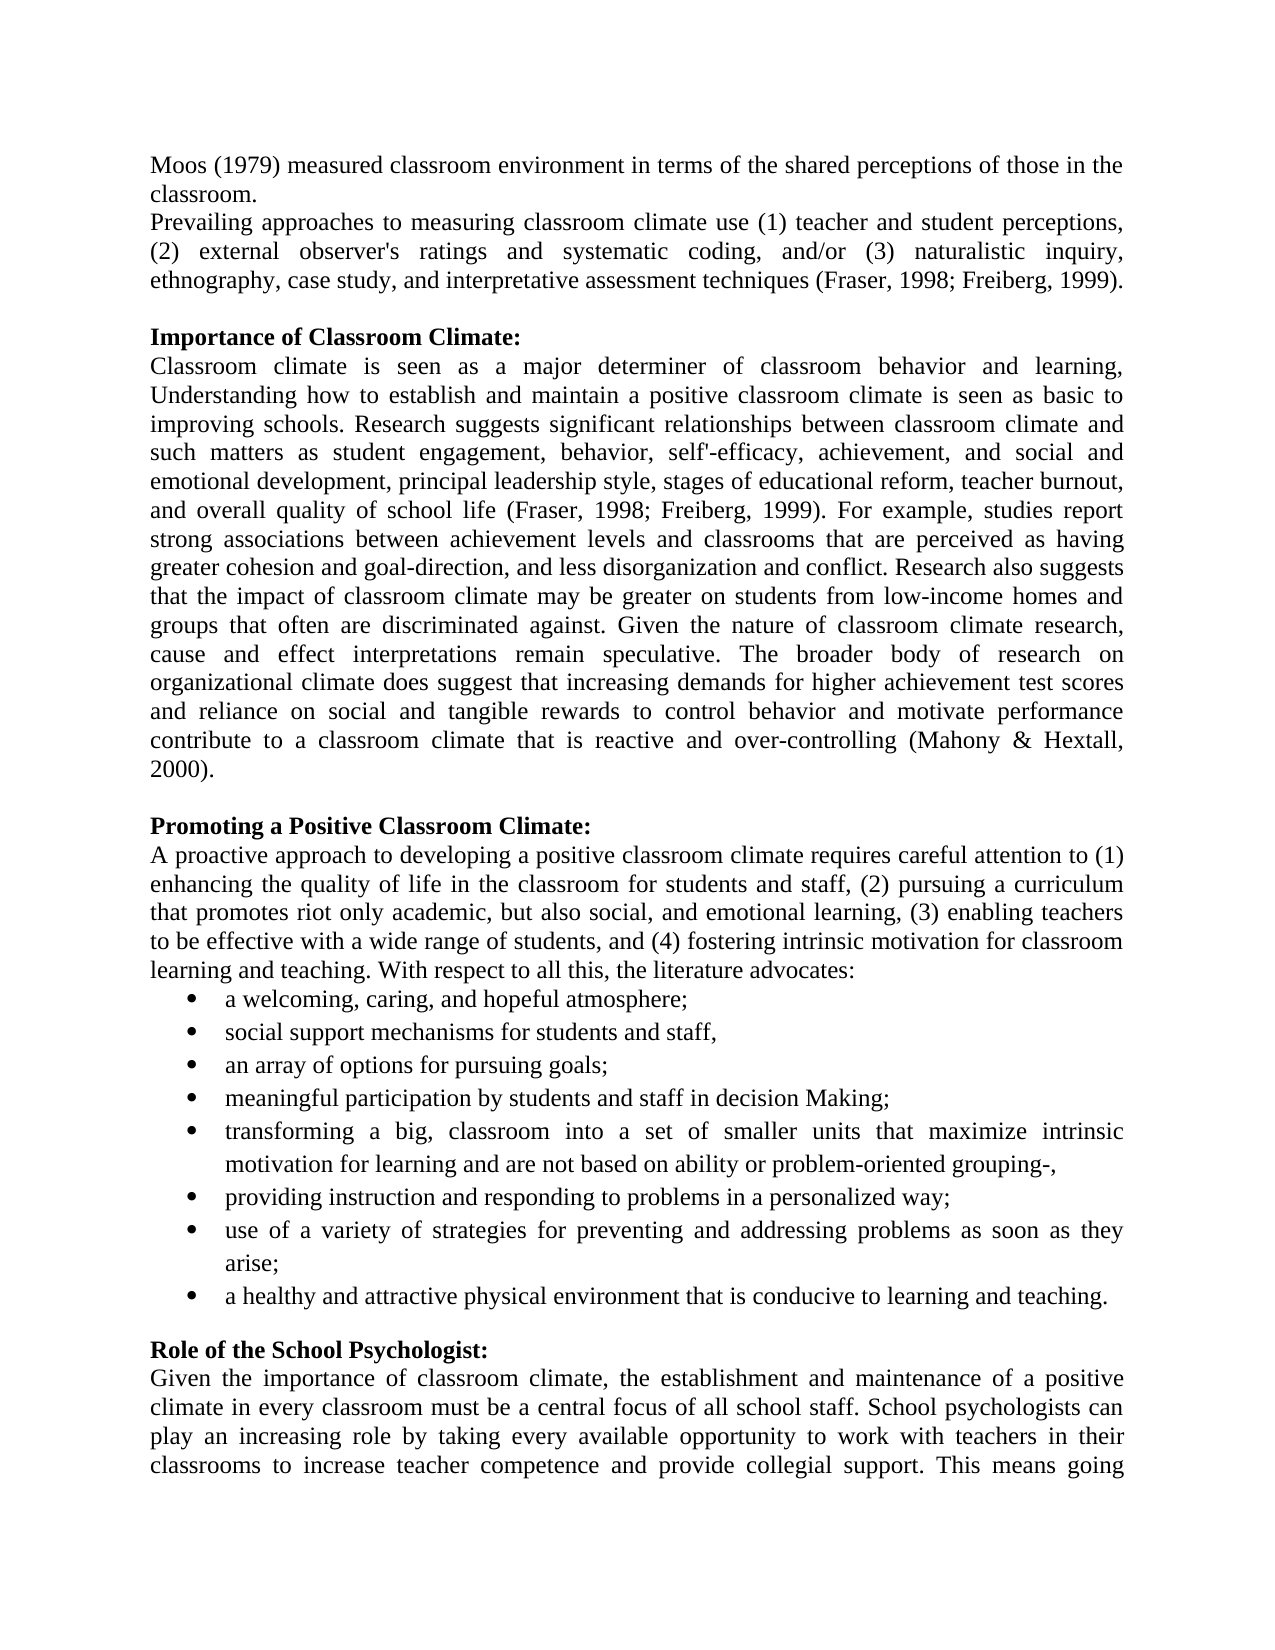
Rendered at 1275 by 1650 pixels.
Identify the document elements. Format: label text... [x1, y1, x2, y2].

text Prevailing approaches to measuring classroom climate use (1) teacher and student perceptions, (2) external observer's ratings and systematic coding, and/or (3) naturalistic inquiry, ethnography, case study, and interpretative assessment techniques (Fraser, 1998; Freiberg, 1999). [150, 207, 1125, 294]
text Classroom climate is seen as a major determiner of classroom behavior and learning, Understanding how to establish and maintain a positive classroom climate is seen as basic to improving schools. Research suggests significant relationships between classroom climate and such matters as student engagement, behavior, self'-efficacy, achievement, and social and emotional development, principal leadership style, stages of educational reform, teacher burnout, and overall quality of school life (Fraser, 1998; Freiberg, 1999). For example, studies report strong associations between achievement levels and classrooms that are perceived as having greater cohesion and goal-direction, and less disorganization and conflict. Research also suggests that the impact of classroom climate may be greater on students from low-income homes and groups that often are discriminated against. Given the nature of classroom climate research, cause and effect interpretations remain speculative. The broader body of research on organizational climate does suggest that increasing demands for higher achievement test scores and reliance on social and tangible rewards to control behavior and motivate performance contribute to a classroom climate that is reactive and over-controlling (Mahony & Hextall, 2000). [150, 351, 1125, 782]
list use of a variety of strategies for preventing and addressing problems as soon as they arise; [187, 1215, 1125, 1277]
list transforming a big, classroom into a set of smaller units that maximize intrinsic motivation for learning and are not based on ability or problem-oriented grouping-, [187, 1116, 1125, 1178]
list providing instruction and responding to problems in a personalized way; [187, 1182, 1125, 1211]
list a healthy and attractive physical environment that is conducive to learning and teaching. [187, 1281, 1125, 1310]
text Importance of Classroom Climate: [150, 322, 1125, 351]
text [150, 1363, 1125, 1478]
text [150, 150, 1125, 207]
text Role of the School Psychologist: [150, 1335, 1125, 1363]
text A proactive approach to developing a positive classroom climate requires careful attention to (1) enhancing the quality of life in the classroom for students and staff, (2) pursuing a curriculum that promotes riot only academic, but also social, and emotional learning, (3) enabling teachers to be effective with a wide range of students, and (4) fostering intrinsic motivation for classroom learning and teaching. With respect to all this, the literature advocates: [150, 840, 1125, 984]
list social support mechanisms for students and staff, [187, 1017, 1125, 1046]
text Promoting a Positive Classroom Climate: [150, 811, 1125, 840]
list a welcoming, caring, and hopeful atmosphere; [187, 984, 1125, 1012]
list an array of options for pursuing goals; [187, 1050, 1125, 1078]
list meaningful participation by students and staff in decision Making; [187, 1083, 1125, 1112]
